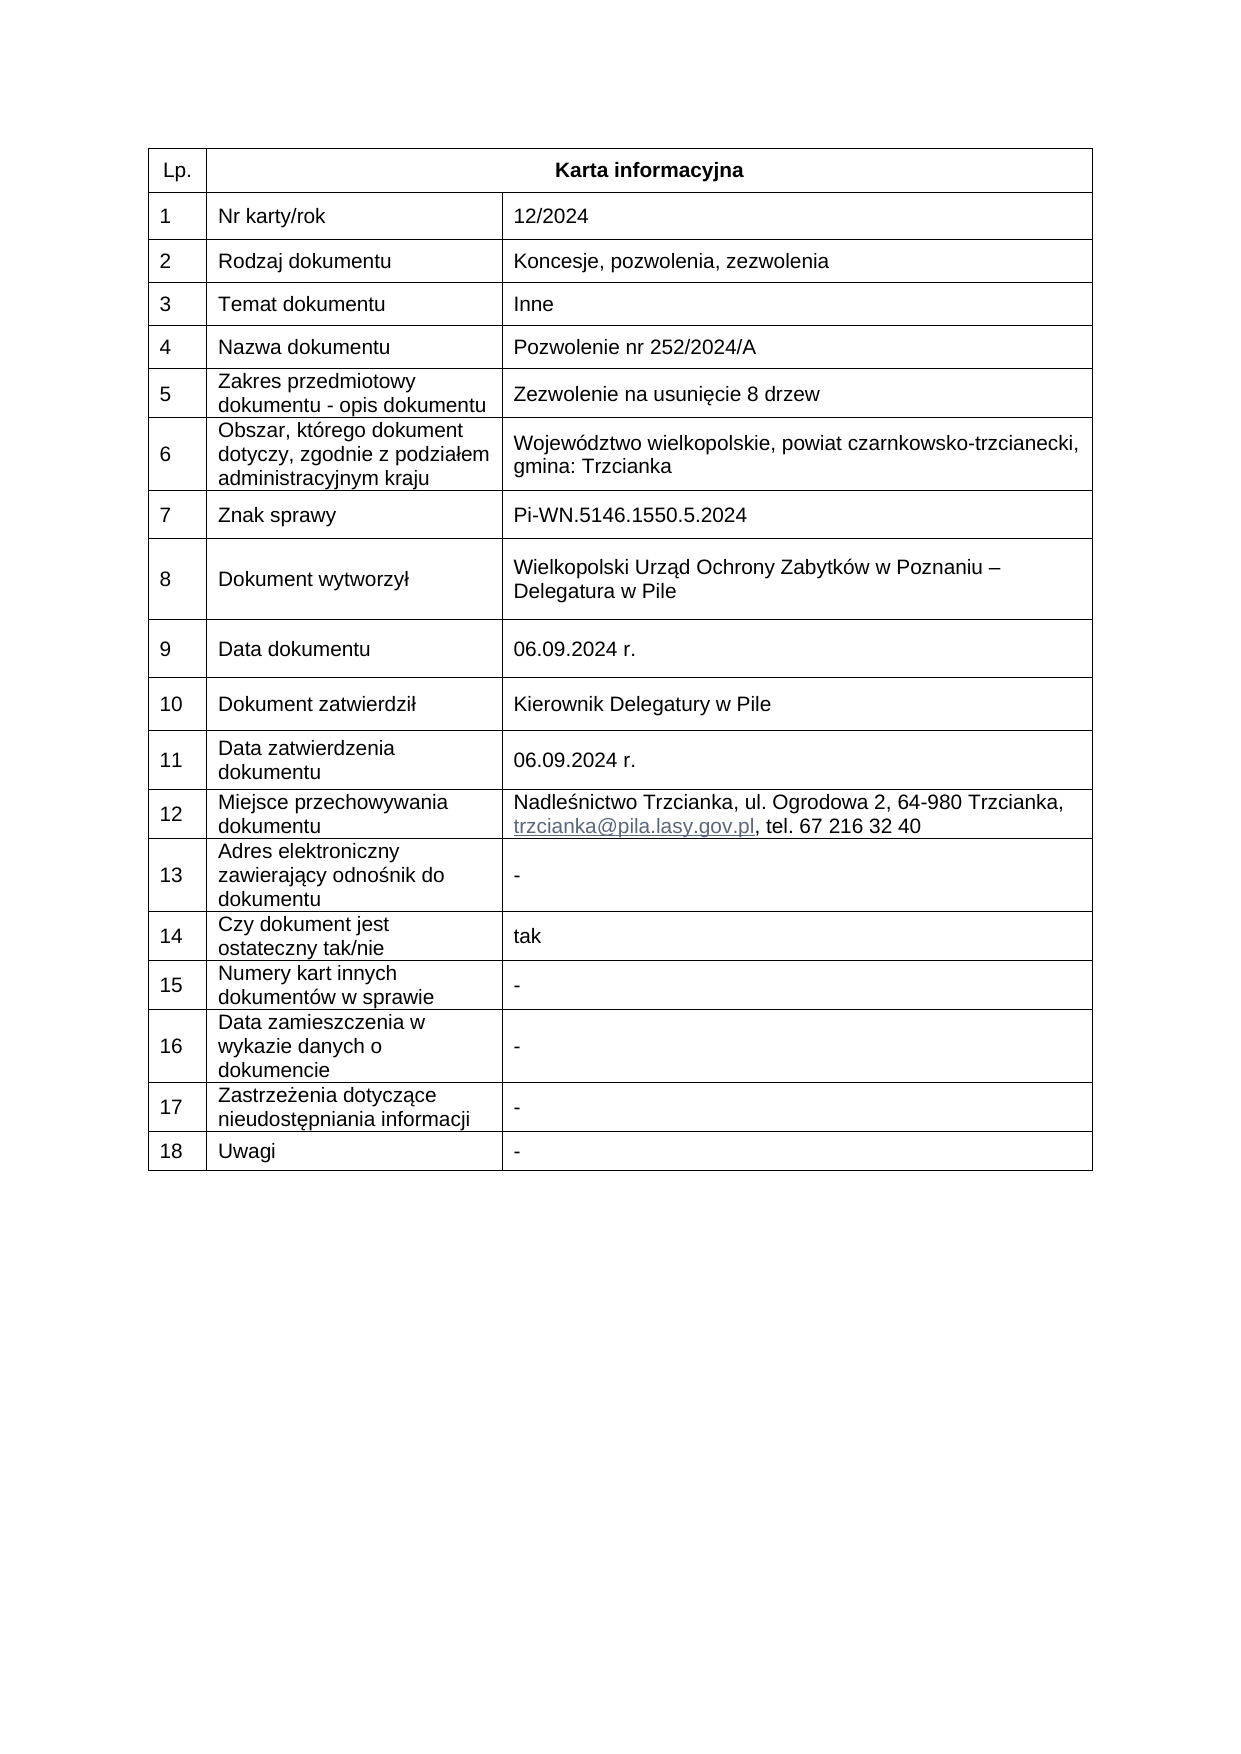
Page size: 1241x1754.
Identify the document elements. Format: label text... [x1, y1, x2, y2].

table_cell Wielkopolski Urząd Ochrony Zabytków w Poznaniu – Delegatura w Pile [503, 539, 1092, 619]
table_cell 1 [149, 193, 206, 239]
table_cell 12 [149, 790, 206, 838]
table_cell Dokument wytworzył [207, 539, 502, 619]
table_cell 6 [149, 418, 206, 490]
table_cell Miejsce przechowywania dokumentu [207, 790, 502, 838]
table_cell Data dokumentu [207, 620, 502, 677]
table_cell Województwo wielkopolskie, powiat czarnkowsko-trzcianecki, gmina: Trzcianka [503, 418, 1092, 490]
table_cell 15 [149, 961, 206, 1009]
table_cell tak [503, 912, 1092, 960]
table_cell 18 [149, 1132, 206, 1169]
table_cell 8 [149, 539, 206, 619]
table_cell Inne [503, 283, 1092, 325]
table_cell Uwagi [207, 1132, 502, 1169]
table_cell 3 [149, 283, 206, 325]
table_cell Zakres przedmiotowy dokumentu - opis dokumentu [207, 369, 502, 417]
table_cell Adres elektroniczny zawierający odnośnik do dokumentu [207, 839, 502, 911]
table_cell Temat dokumentu [207, 283, 502, 325]
table_cell Nadleśnictwo Trzcianka, ul. Ogrodowa 2, 64-980 Trzcianka, trzcianka@pila.lasy.gov.pl, tel. 67 216 32 40 [503, 790, 1092, 838]
table_cell - [503, 839, 1092, 911]
table_cell 11 [149, 731, 206, 789]
table_cell 9 [149, 620, 206, 677]
table_cell 06.09.2024 r. [503, 731, 1092, 789]
table_cell 14 [149, 912, 206, 960]
table_cell Nr karty/rok [207, 193, 502, 239]
table_cell Data zamieszczenia w wykazie danych o dokumencie [207, 1010, 502, 1082]
table_cell - [503, 1083, 1092, 1131]
table_cell 16 [149, 1010, 206, 1082]
table_cell 5 [149, 369, 206, 417]
table_cell - [503, 1010, 1092, 1082]
table_cell 4 [149, 326, 206, 368]
table_cell Kierownik Delegatury w Pile [503, 678, 1092, 729]
table_cell 06.09.2024 r. [503, 620, 1092, 677]
table_cell 10 [149, 678, 206, 729]
table_cell - [503, 1132, 1092, 1169]
table_cell Znak sprawy [207, 491, 502, 538]
table_cell Numery kart innych dokumentów w sprawie [207, 961, 502, 1009]
table_cell 7 [149, 491, 206, 538]
table_cell Koncesje, pozwolenia, zezwolenia [503, 240, 1092, 282]
table_cell 17 [149, 1083, 206, 1131]
table_cell Data zatwierdzenia dokumentu [207, 731, 502, 789]
table_cell Zastrzeżenia dotyczące nieudostępniania informacji [207, 1083, 502, 1131]
table_cell Pozwolenie nr 252/2024/A [503, 326, 1092, 368]
table_cell 2 [149, 240, 206, 282]
table_cell Pi-WN.5146.1550.5.2024 [503, 491, 1092, 538]
table_cell Rodzaj dokumentu [207, 240, 502, 282]
table_cell Czy dokument jest ostateczny tak/nie [207, 912, 502, 960]
table_header Karta informacyjna [207, 149, 1092, 192]
table_cell Obszar, którego dokument dotyczy, zgodnie z podziałem administracyjnym kraju [207, 418, 502, 490]
table_cell 13 [149, 839, 206, 911]
table_cell - [503, 961, 1092, 1009]
table_cell Dokument zatwierdził [207, 678, 502, 729]
table_cell 12/2024 [503, 193, 1092, 239]
table_header Lp. [149, 149, 206, 192]
table_cell Nazwa dokumentu [207, 326, 502, 368]
table_cell Zezwolenie na usunięcie 8 drzew [503, 369, 1092, 417]
